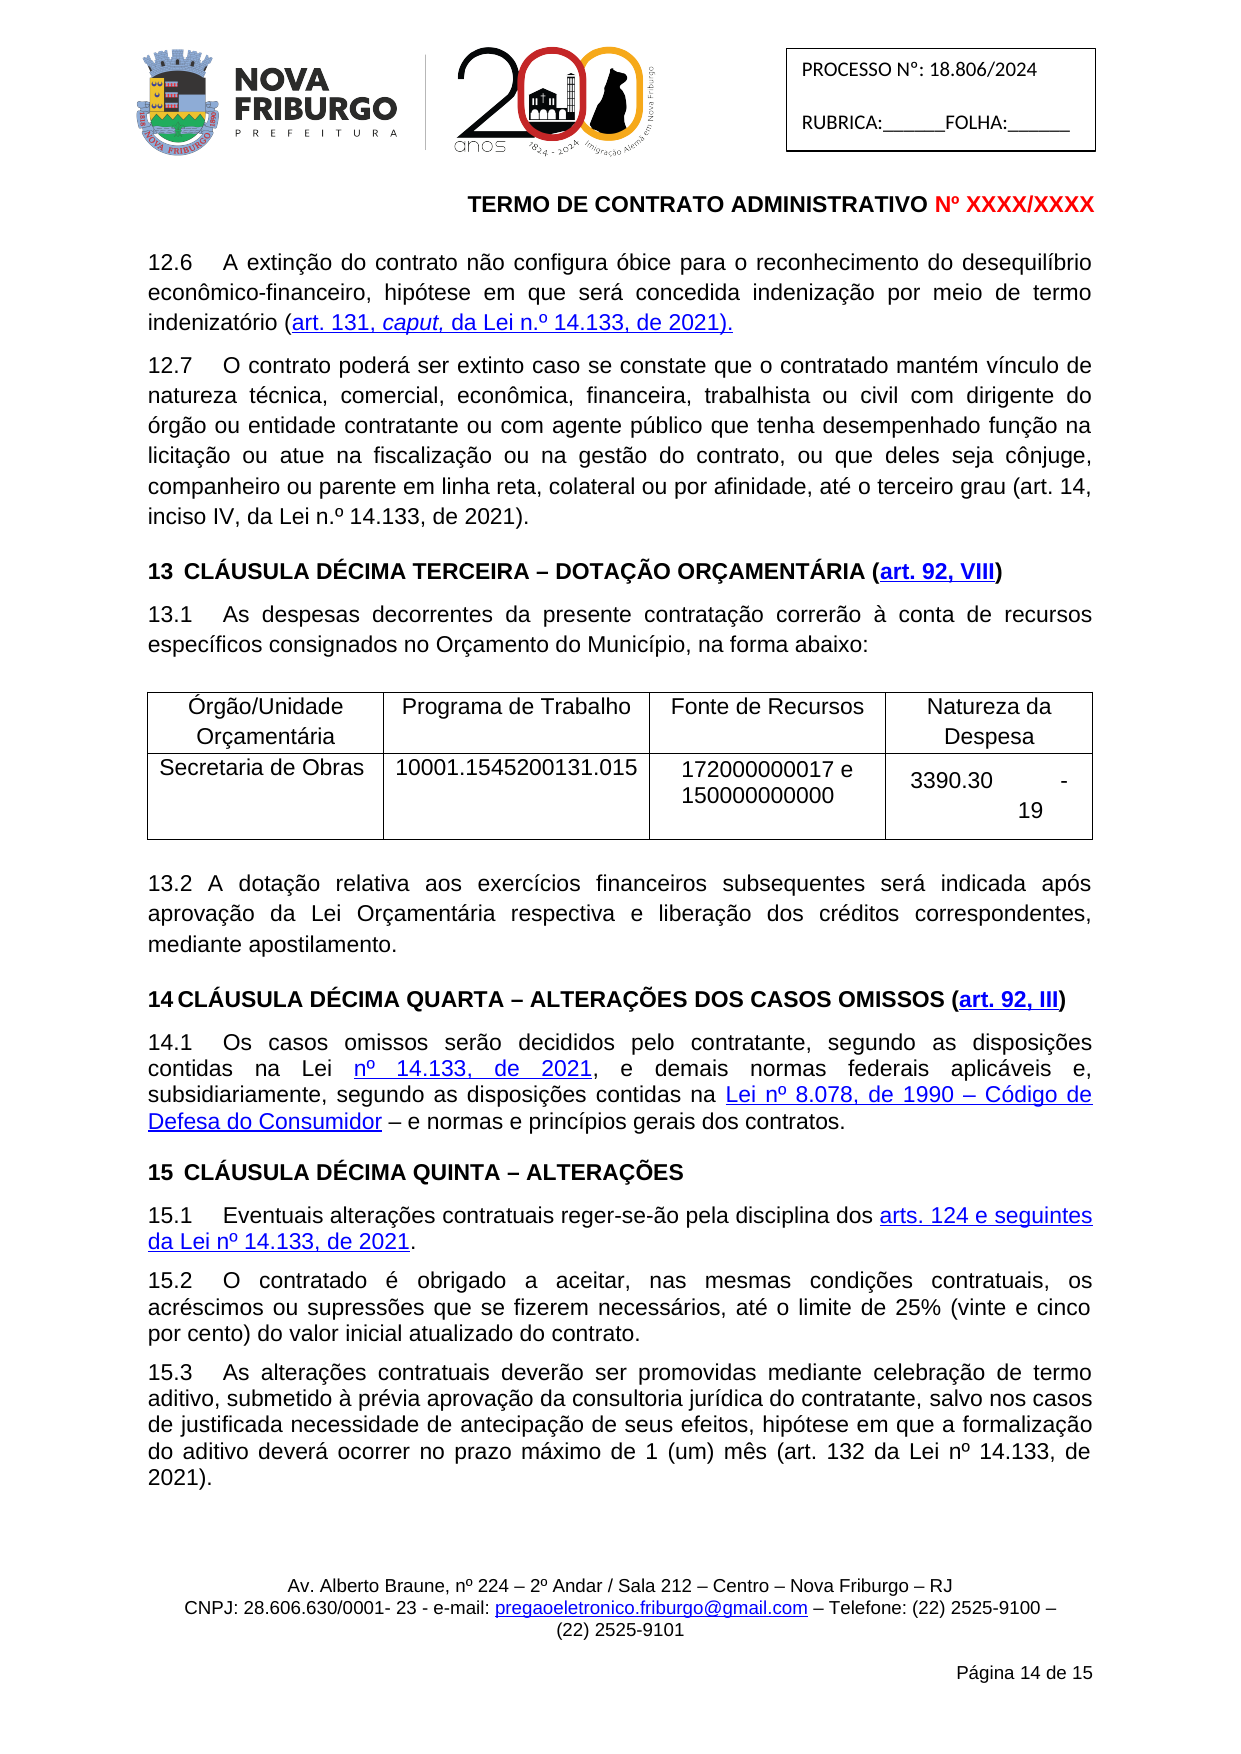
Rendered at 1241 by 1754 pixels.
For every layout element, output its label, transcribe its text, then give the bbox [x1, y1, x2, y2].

list Eventuais alterações contratuais reger-se-ão pela disciplina dos arts. 124 e seguintes da Lei nº 14.133, de 2021. [148, 1202, 1092, 1254]
table_cell 172000000017 e 150000000000 [650, 754, 885, 839]
table_cell 10001.1545200131.015 [384, 754, 649, 839]
list CLÁUSULA DÉCIMA QUINTA – ALTERAÇÕES [148, 1159, 1092, 1185]
list CLÁUSULA DÉCIMA QUARTA – ALTERAÇÕES DOS CASOS OMISSOS (art. 92, III) [148, 986, 1092, 1012]
list As alterações contratuais deverão ser promovidas mediante celebração de termo aditivo, submetido à prévia aprovação da consultoria jurídica do contratante, salvo nos casos de justificada necessidade de antecipação de seus efeitos, hipótese em que a formalização do aditivo deverá ocorrer no prazo máximo de 1 (um) mês (art. 132 da Lei nº 14.133, de 2021). [148, 1359, 1092, 1491]
table_header Fonte de Recursos [650, 693, 885, 753]
list O contrato poderá ser extinto caso se constate que o contratado mantém vínculo de natureza técnica, comercial, econômica, financeira, trabalhista ou civil com dirigente do órgão ou entidade contratante ou com agente público que tenha desempenhado função na licitação ou atue na fiscalização ou na gestão do contrato, ou que deles seja cônjuge, companheiro ou parente em linha reta, colateral ou por afinidade, até o terceiro grau (art. 14, inciso IV, da Lei n.º 14.133, de 2021). [148, 352, 1092, 529]
table_header Natureza da Despesa [886, 693, 1092, 753]
list As despesas decorrentes da presente contratação correrão à conta de recursos específicos consignados no Orçamento do Município, na forma abaixo: [148, 601, 1092, 657]
list Os casos omissos serão decididos pelo contratante, segundo as disposições contidas na Lei nº 14.133, de 2021, e demais normas federais aplicáveis e, subsidiariamente, segundo as disposições contidas na Lei nº 8.078, de 1990 – Código de Defesa do Consumidor – e normas e princípios gerais dos contratos. [148, 1028, 1092, 1134]
table_cell - 19 [886, 754, 1092, 839]
table_header Órgão/Unidade Orçamentária [148, 693, 383, 753]
list A extinção do contrato não configura óbice para o reconhecimento do desequilíbrio econômico-financeiro, hipótese em que será concedida indenização por meio de termo indenizatório (art. 131, caput, da Lei n.º 14.133, de 2021). [148, 249, 1092, 336]
list O contratado é obrigado a aceitar, nas mesmas condições contratuais, os acréscimos ou supressões que se fizerem necessários, até o limite de 25% (vinte e cinco por cento) do valor inicial atualizado do contrato. [148, 1267, 1092, 1346]
text 13.2 A dotação relativa aos exercícios financeiros subsequentes será indicada após aprovação da Lei Orçamentária respectiva e liberação dos créditos correspondentes, mediante apostilamento. [148, 870, 1092, 957]
list CLÁUSULA DÉCIMA TERCEIRA – DOTAÇÃO ORÇAMENTÁRIA (art. 92, VIII) [148, 558, 1092, 584]
picture [109, 14, 687, 185]
table_cell Secretaria de Obras [148, 754, 383, 839]
table_header Programa de Trabalho [384, 693, 649, 753]
